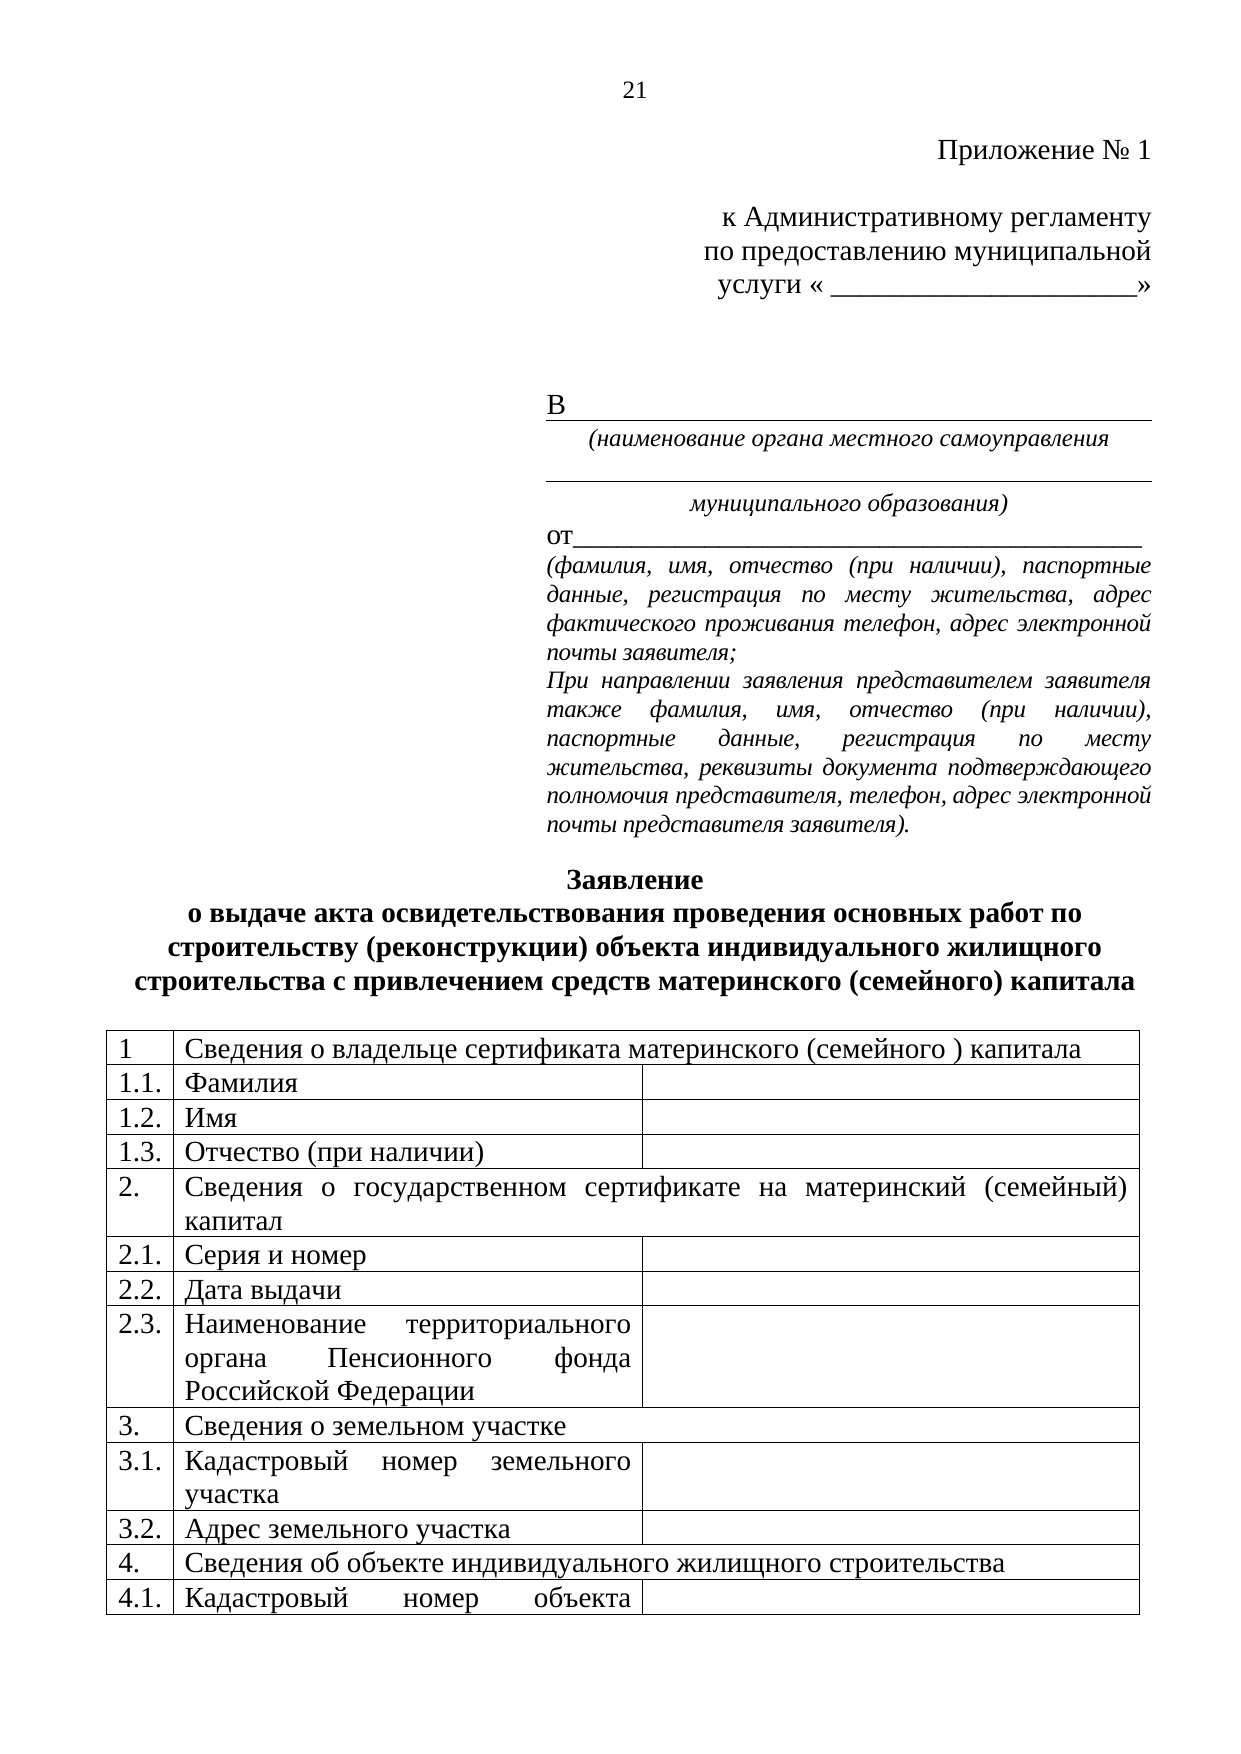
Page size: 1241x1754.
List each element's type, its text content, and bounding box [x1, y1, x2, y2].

table_cell 4.1. [107, 1580, 173, 1613]
table_header Сведения о владельце сертификата материнского (семейного ) капитала [174, 1031, 1139, 1064]
table_cell Адрес земельного участка [174, 1511, 642, 1544]
text В [546, 387, 1152, 420]
table_header 1 [107, 1031, 173, 1064]
table_cell [643, 1100, 1139, 1133]
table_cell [174, 1580, 642, 1613]
table_cell Кадастровый номер земельного участка [174, 1443, 642, 1510]
table_cell Фамилия [174, 1065, 642, 1099]
table_cell 2.3. [107, 1306, 173, 1407]
table_cell 1.2. [107, 1100, 173, 1133]
table_cell Имя [174, 1100, 642, 1133]
text от_______________________________________ [546, 517, 1152, 551]
text о выдаче акта освидетельствования проведения основных работ по строительству (реконструкции) объекта индивидуального жилищного строительства с привлечением средств материнского (семейного) капитала [118, 896, 1152, 996]
table_cell [643, 1065, 1139, 1099]
table_cell Серия и номер [174, 1237, 642, 1271]
text (фамилия, имя, отчество (при наличии), паспортные данные, регистрация по месту жительства, адрес фактического проживания телефон, адрес электронной почты заявителя; [546, 551, 1152, 666]
table_cell 1.3. [107, 1135, 173, 1168]
table_cell [643, 1135, 1139, 1168]
text муниципального образования) [546, 482, 1152, 517]
table_cell Наименование территориального органа Пенсионного фонда Российской Федерации [174, 1306, 642, 1407]
table_cell 2. [107, 1169, 173, 1236]
table_cell 2.2. [107, 1272, 173, 1305]
table_cell [643, 1580, 1139, 1613]
table_cell [643, 1306, 1139, 1407]
text Заявление [118, 862, 1152, 896]
table_cell 4. [107, 1545, 173, 1579]
text Приложение № 1 [118, 132, 1152, 166]
text к Административному регламенту по предоставлению муниципальной услуги « _____________________» [693, 199, 1152, 300]
table_cell [643, 1272, 1139, 1305]
table_cell Сведения о земельном участке [174, 1408, 1139, 1442]
table_cell Дата выдачи [174, 1272, 642, 1305]
table_cell 2.1. [107, 1237, 173, 1271]
table_cell Сведения об объекте индивидуального жилищного строительства [174, 1545, 1139, 1579]
table_cell 1.1. [107, 1065, 173, 1099]
text При направлении заявления представителем заявителя также фамилия, имя, отчество (при наличии), паспортные данные, регистрация по месту жительства, реквизиты документа подтверждающего полномочия представителя, телефон, адрес электронной почты представителя заявителя). [546, 666, 1152, 838]
table_cell [643, 1237, 1139, 1271]
table_cell 3.2. [107, 1511, 173, 1544]
table_cell 3. [107, 1408, 173, 1442]
table_cell Отчество (при наличии) [174, 1135, 642, 1168]
table_cell Сведения о государственном сертификате на материнский (семейный) капитал [174, 1169, 1139, 1236]
table_cell [643, 1511, 1139, 1544]
table_cell 3.1. [107, 1443, 173, 1510]
text (наименование органа местного самоуправления [546, 421, 1152, 452]
table_cell [643, 1443, 1139, 1510]
